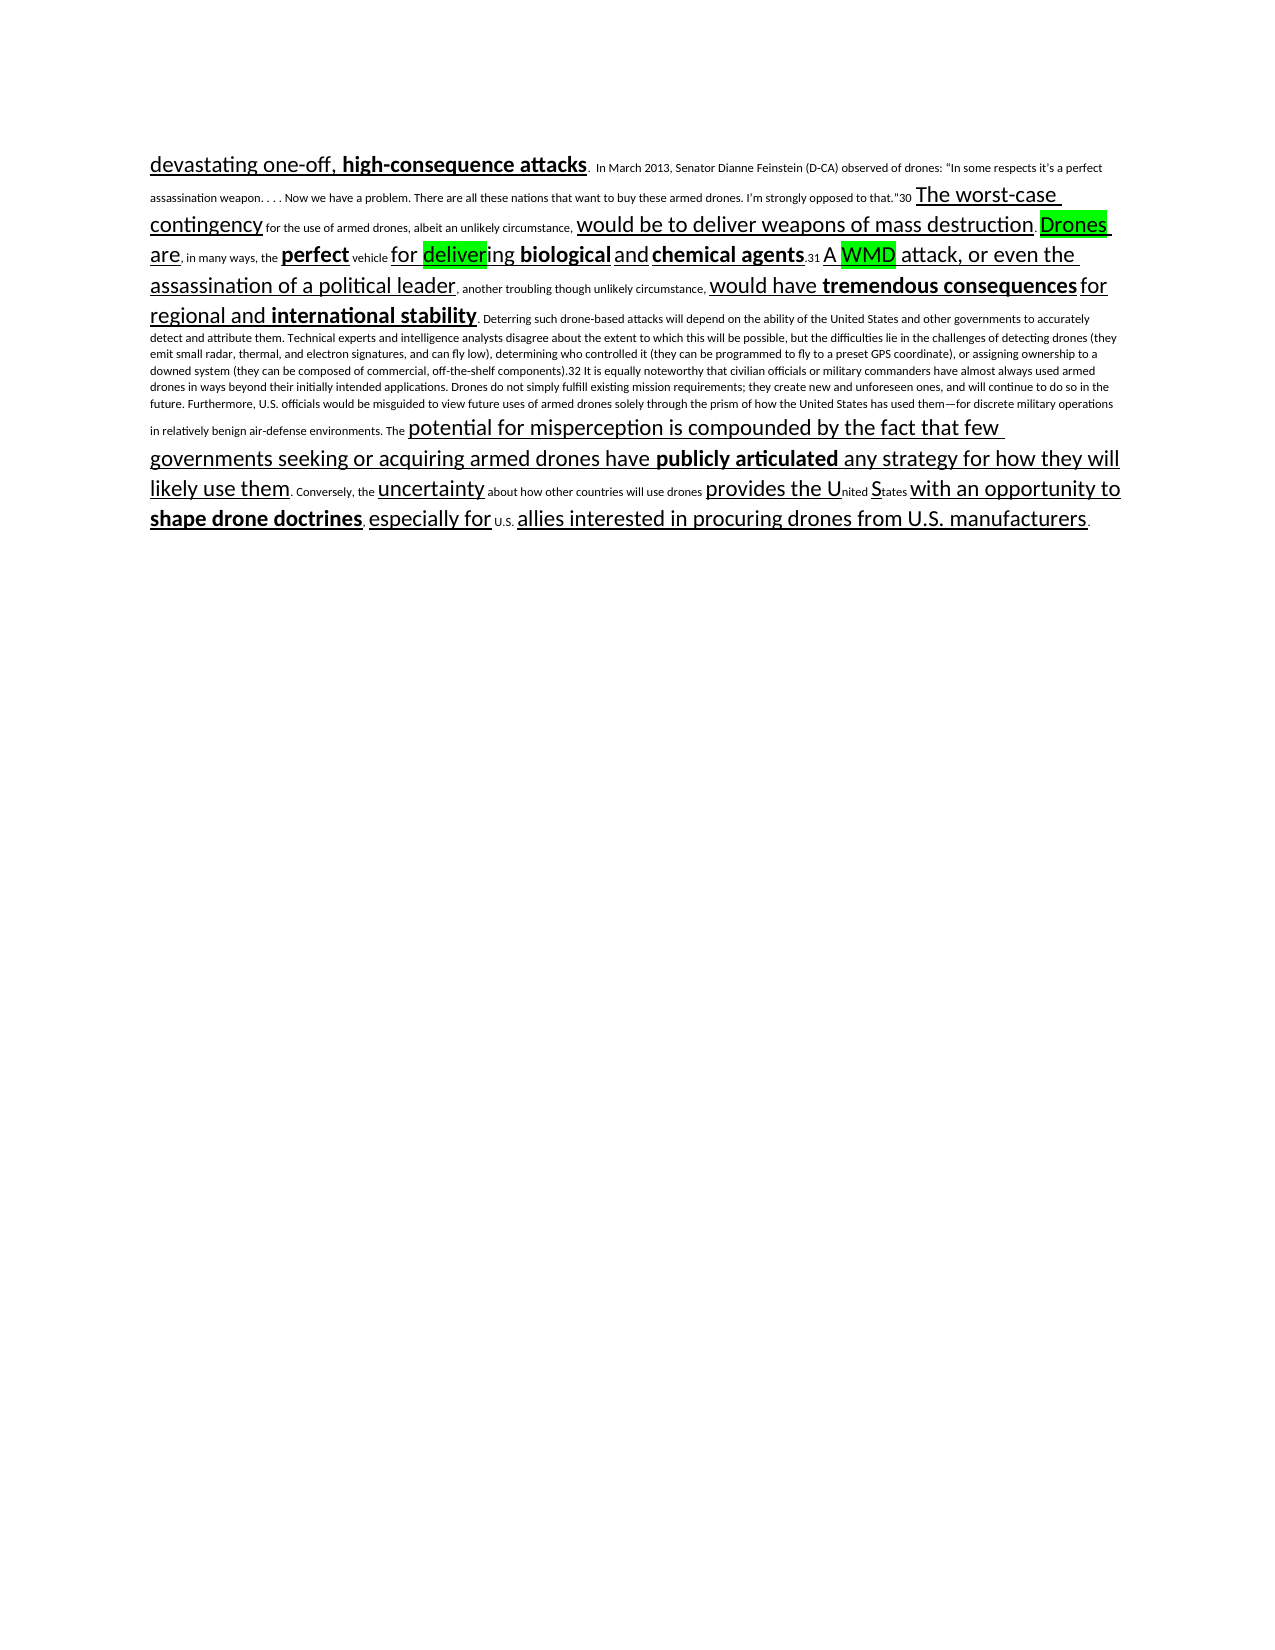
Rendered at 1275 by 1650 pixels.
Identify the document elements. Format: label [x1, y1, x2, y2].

text [150, 150, 1125, 532]
